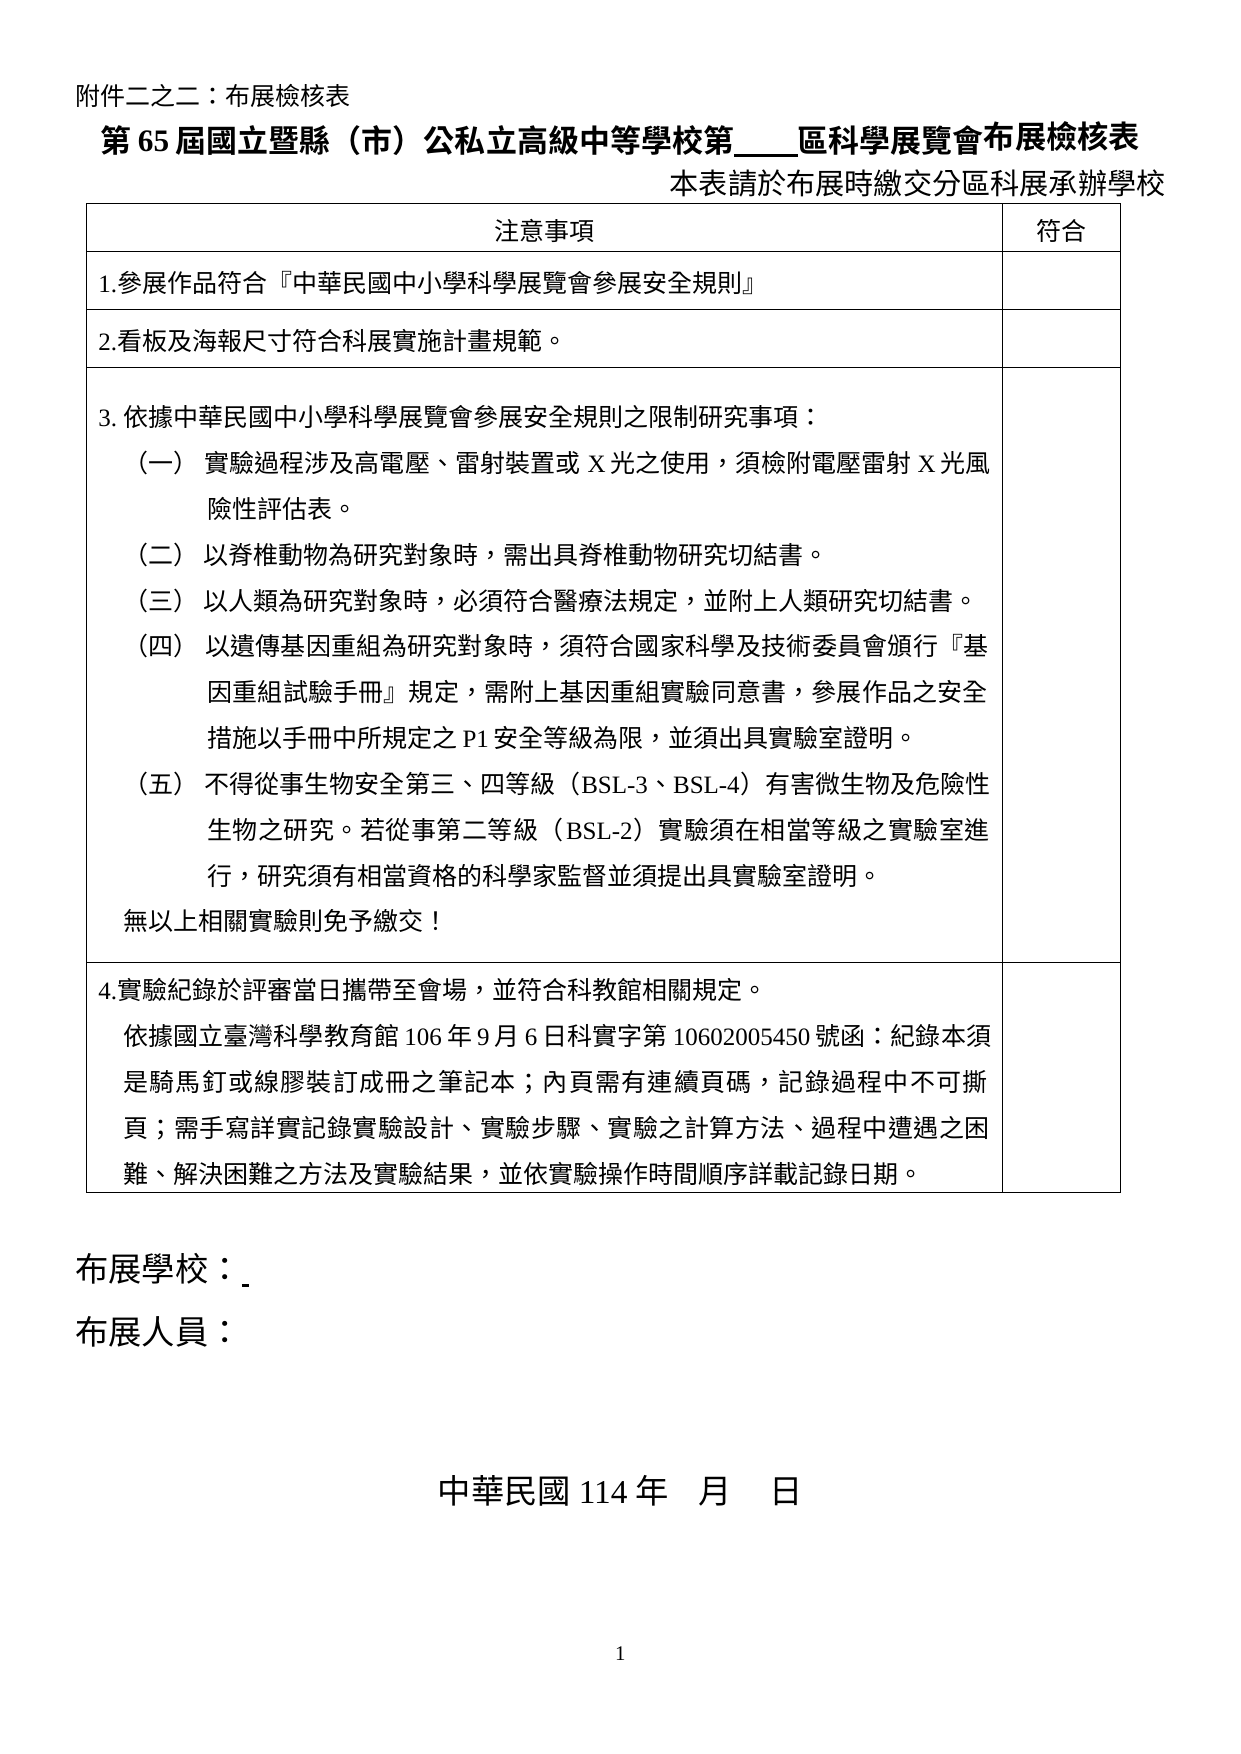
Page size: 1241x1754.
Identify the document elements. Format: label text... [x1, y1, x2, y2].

table_cell [1003, 963, 1120, 1192]
table_cell 1.參展作品符合『中華民國中小學科學展覽會參展安全規則』 [87, 252, 1002, 309]
table_cell [1003, 310, 1120, 367]
text 第65屆國立暨縣（市）公私立高級中等學校第 區科學展覽會布展檢核表 [75, 113, 1165, 161]
text 附件二之二：布展檢核表 [75, 75, 1165, 113]
text 中華民國 114 年 月 日 [75, 1465, 1165, 1513]
table_cell 4.實驗紀錄於評審當日攜帶至會場，並符合科教館相關規定。 依據國立臺灣科學教育館106年9月6日科實字第10602005450號函：紀錄本須是騎馬釘或線膠裝訂成冊之筆記本；內頁需有連續頁碼，記錄過程中不可撕頁；需手寫詳實記錄實驗設計、實驗步驟、實驗之計算方法、過程中遭遇之困難、解決困難之方法及實驗結果，並依實驗操作時間順序詳載記錄日期。 [87, 963, 1002, 1192]
table_cell [1003, 252, 1120, 309]
text 布展學校： [75, 1232, 1165, 1294]
table_cell 3. 依據中華民國中小學科學展覽會參展安全規則之限制研究事項： （一） 實驗過程涉及高電壓、雷射裝置或X光之使用，須檢附電壓雷射X光風險性評估表。 （二） 以脊椎動物為研究對象時，需出具脊椎動物研究切結書。 （三） 以人類為研究對象時，必須符合醫療法規定，並附上人類研究切結書。 （四） 以遺傳基因重組為研究對象時，須符合國家科學及技術委員會頒行『基因重組試驗手冊』規定，需附上基因重組實驗同意書，參展作品之安全措施以手冊中所規定之P1安全等級為限，並須出具實驗室證明。 （五） 不得從事生物安全第三、四等級（BSL-3、BSL-4）有害微生物及危險性生物之研究。若從事第二等級（BSL-2）實驗須在相當等級之實驗室進行，研究須有相當資格的科學家監督並須提出具實驗室證明。 無以上相關實驗則免予繳交！ [87, 368, 1002, 962]
text 本表請於布展時繳交分區科展承辦學校 [75, 161, 1165, 203]
table_header 符合 [1003, 204, 1120, 251]
table_cell 2.看板及海報尺寸符合科展實施計畫規範。 [87, 310, 1002, 367]
table_header 注意事項 [87, 204, 1002, 251]
table_cell [1003, 368, 1120, 962]
text 布展人員： [75, 1294, 1165, 1357]
